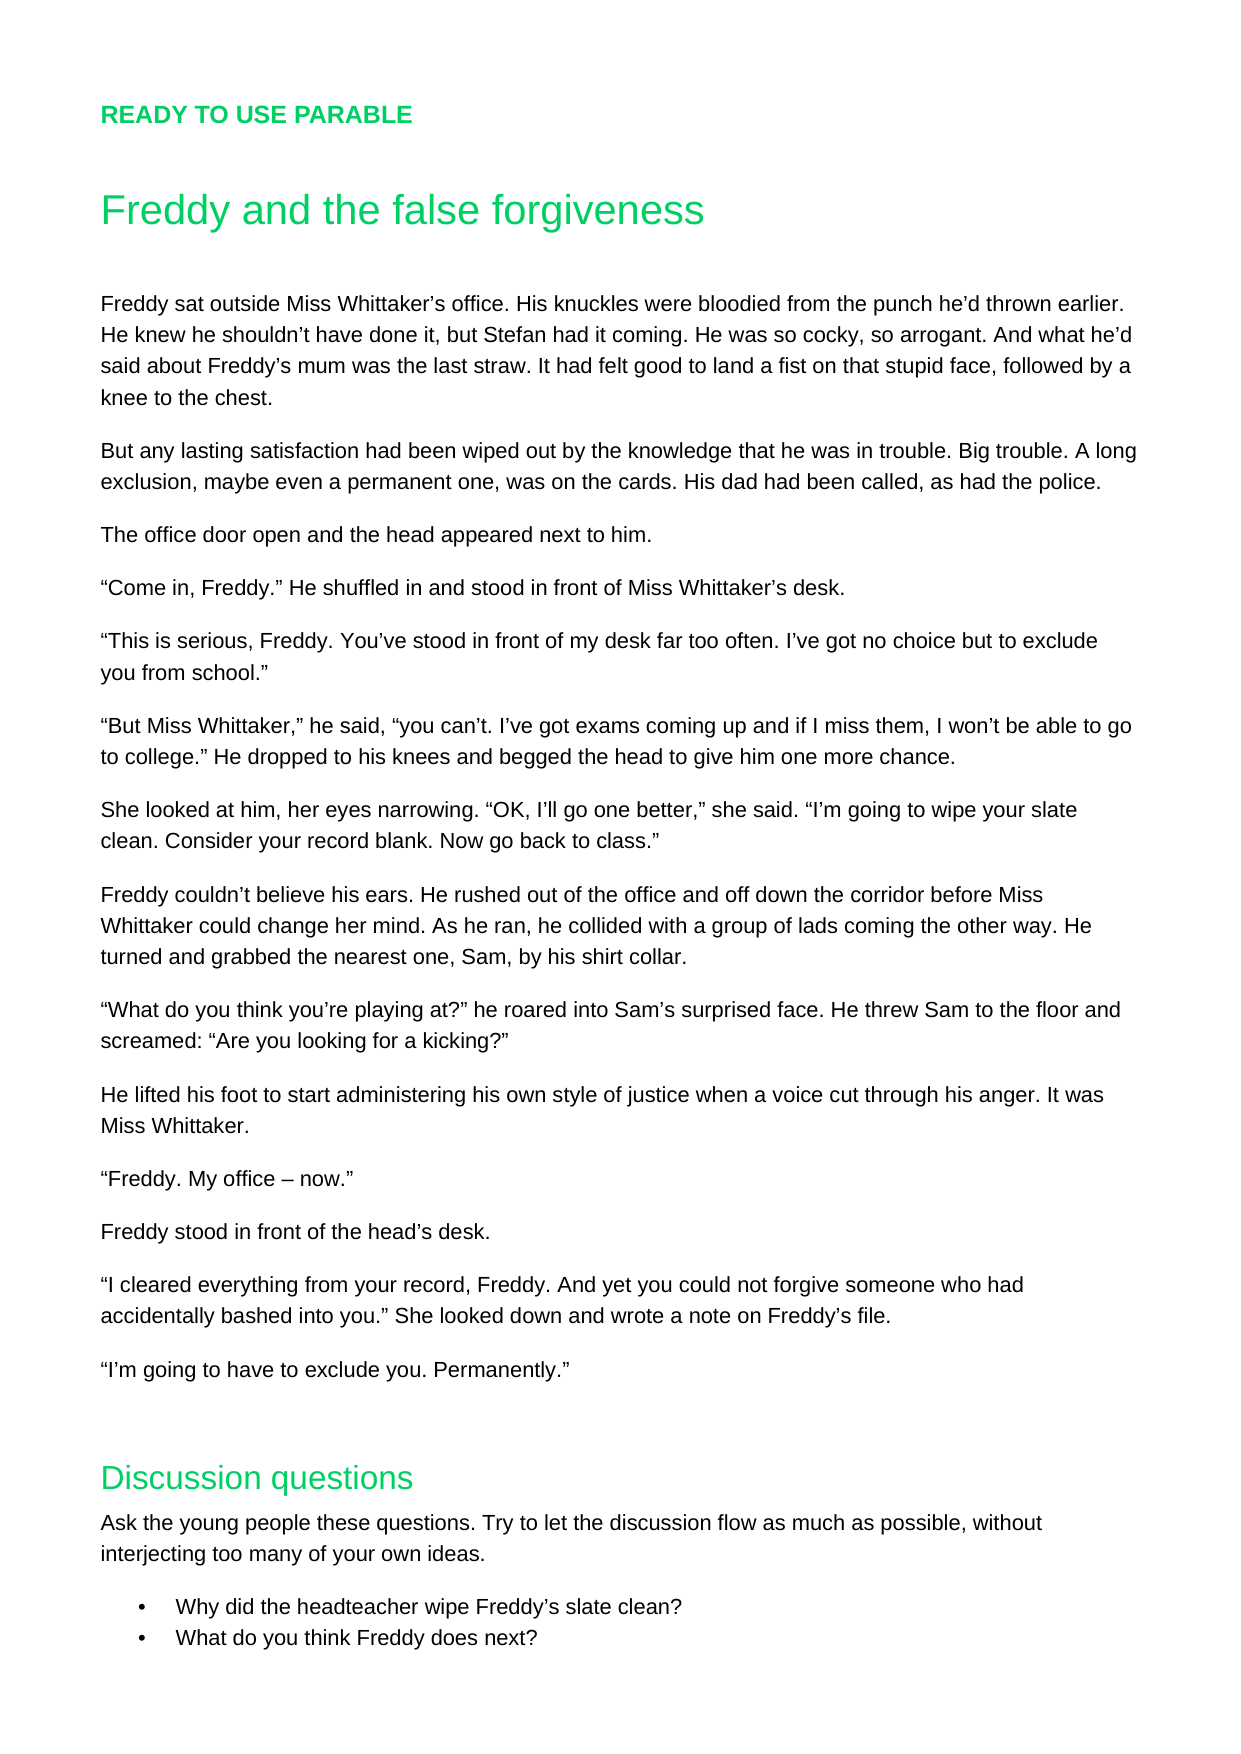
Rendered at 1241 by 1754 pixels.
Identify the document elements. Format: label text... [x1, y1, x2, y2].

title READY TO USE PARABLE [100, 100, 1140, 129]
text She looked at him, her eyes narrowing. “OK, I’ll go one better,” she said. “I’m going to wipe your slate clean. Consider your record blank. Now go back to class.” [100, 793, 1140, 855]
text “What do you think you’re playing at?” he roared into Sam’s surprised face. He threw Sam to the floor and screamed: “Are you looking for a kicking?” [100, 993, 1140, 1055]
text “This is serious, Freddy. You’ve stood in front of my desk far too often. I’ve got no choice but to exclude you from school.” [100, 624, 1140, 686]
text He lifted his foot to start administering his own style of justice when a voice cut through his anger. It was Miss Whittaker. [100, 1077, 1140, 1139]
text “I’m going to have to exclude you. Permanently.” [100, 1352, 1140, 1383]
text “Come in, Freddy.” He shuffled in and stood in front of Miss Whittaker’s desk. [100, 571, 1140, 602]
subtitle Freddy and the false forgiveness [100, 185, 1140, 233]
text Ask the young people these questions. Try to let the discussion flow as much as possible, without interjecting too many of your own ideas. [100, 1505, 1140, 1568]
text Freddy stood in front of the head’s desk. [100, 1214, 1140, 1246]
text Freddy couldn’t believe his ears. He rushed out of the office and off down the corridor before Miss Whittaker could change her mind. As he ran, he collided with a group of lads coming the other way. He turned and grabbed the nearest one, Sam, by his shirt collar. [100, 877, 1140, 971]
text “But Miss Whittaker,” he said, “you can’t. I’ve got exams coming up and if I miss them, I won’t be able to go to college.” He dropped to his knees and begged the head to give him one more chance. [100, 708, 1140, 771]
text Freddy sat outside Miss Whittaker’s office. His knuckles were bloodied from the punch he’d thrown earlier. He knew he shouldn’t have done it, but Stefan had it coming. He was so cocky, so arrogant. And what he’d said about Freddy’s mum was the last straw. It had felt good to land a fist on that stupid face, followed by a knee to the chest. [100, 286, 1140, 411]
subtitle Discussion questions [100, 1458, 1140, 1497]
text “I cleared everything from your record, Freddy. And yet you could not forgive someone who had accidentally bashed into you.” She looked down and wrote a note on Freddy’s file. [100, 1268, 1140, 1330]
text The office door open and the head appeared next to him. [100, 518, 1140, 549]
list Why did the headteacher wipe Freddy’s slate clean? [138, 1589, 1140, 1621]
text But any lasting satisfaction had been wiped out by the knowledge that he was in trouble. Big trouble. A long exclusion, maybe even a permanent one, was on the cards. His dad had been called, as had the police. [100, 433, 1140, 496]
list What do you think Freddy does next? [138, 1621, 1140, 1652]
text “Freddy. My office – now.” [100, 1161, 1140, 1193]
